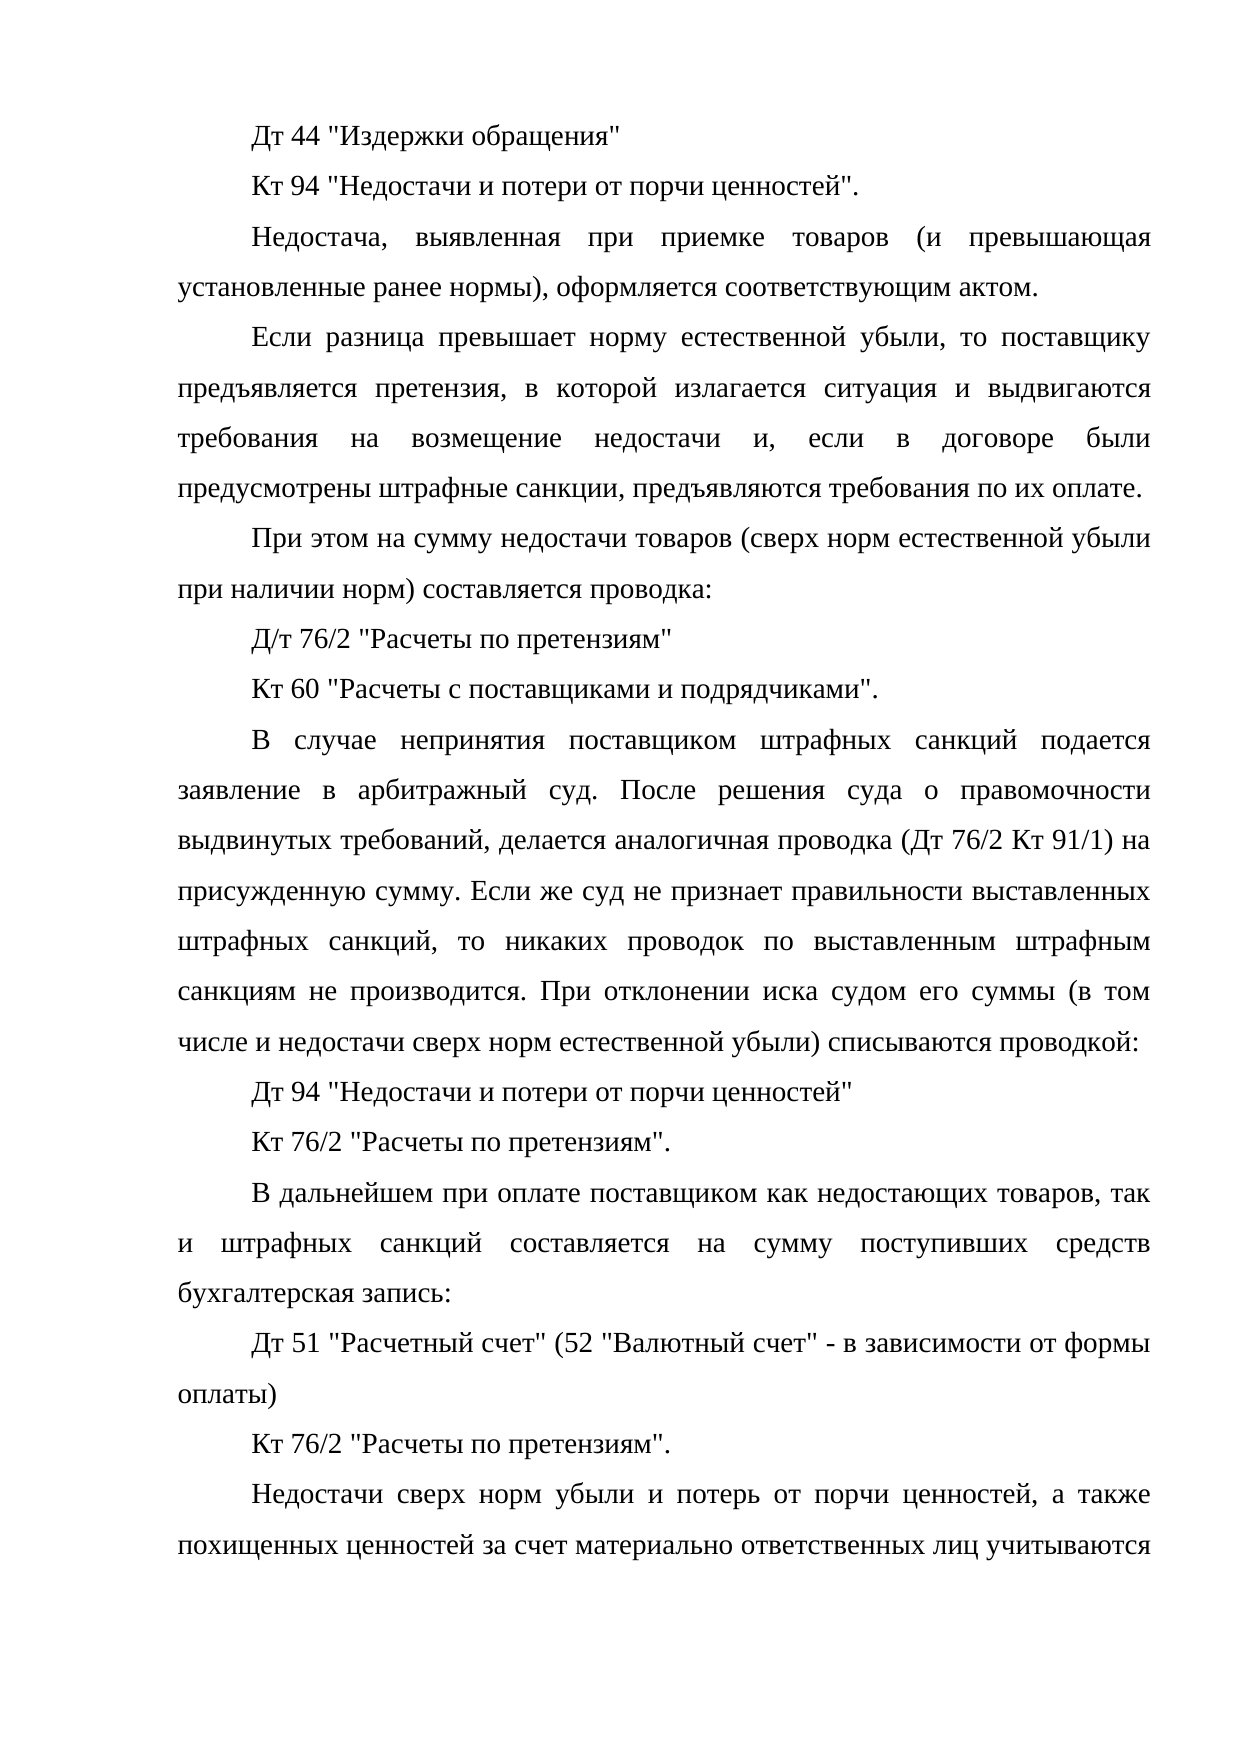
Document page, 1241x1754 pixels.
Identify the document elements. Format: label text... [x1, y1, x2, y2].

text Дт 94 "Недостачи и потери от порчи ценностей" [177, 1074, 1152, 1108]
text Д/т 76/2 "Расчеты по претензиям" [177, 621, 1152, 655]
text Кт 76/2 "Расчеты по претензиям". [177, 1426, 1152, 1460]
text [177, 1477, 1152, 1560]
text Дт 51 "Расчетный счет" (52 "Валютный счет" - в зависимости от формы оплаты) [177, 1326, 1152, 1409]
text В дальнейшем при оплате поставщиком как недостающих товаров, так и штрафных санкций составляется на сумму поступивших средств бухгалтерская запись: [177, 1175, 1152, 1309]
text Если разница превышает норму естественной убыли, то поставщику предъявляется претензия, в которой излагается ситуация и выдвигаются требования на возмещение недостачи и, если в договоре были предусмотрены штрафные санкции, предъявляются требования по их оплате. [177, 319, 1152, 504]
text При этом на сумму недостачи товаров (сверх норм естественной убыли при наличии норм) составляется проводка: [177, 521, 1152, 604]
text Кт 94 "Недостачи и потери от порчи ценностей". [177, 168, 1152, 202]
text В случае непринятия поставщиком штрафных санкций подается заявление в арбитражный суд. После решения суда о правомочности выдвинутых требований, делается аналогичная проводка (Дт 76/2 Кт 91/1) на присужденную сумму. Если же суд не признает правильности выставленных штрафных санкций, то никаких проводок по выставленным штрафным санкциям не производится. При отклонении иска судом его суммы (в том числе и недостачи сверх норм естественной убыли) списываются проводкой: [177, 722, 1152, 1057]
text Дт 44 "Издержки обращения" [177, 118, 1152, 152]
text Кт 60 "Расчеты с поставщиками и подрядчиками". [177, 672, 1152, 705]
text Кт 76/2 "Расчеты по претензиям". [177, 1124, 1152, 1158]
text Недостача, выявленная при приемке товаров (и превышающая установленные ранее нормы), оформляется соответствующим актом. [177, 219, 1152, 303]
